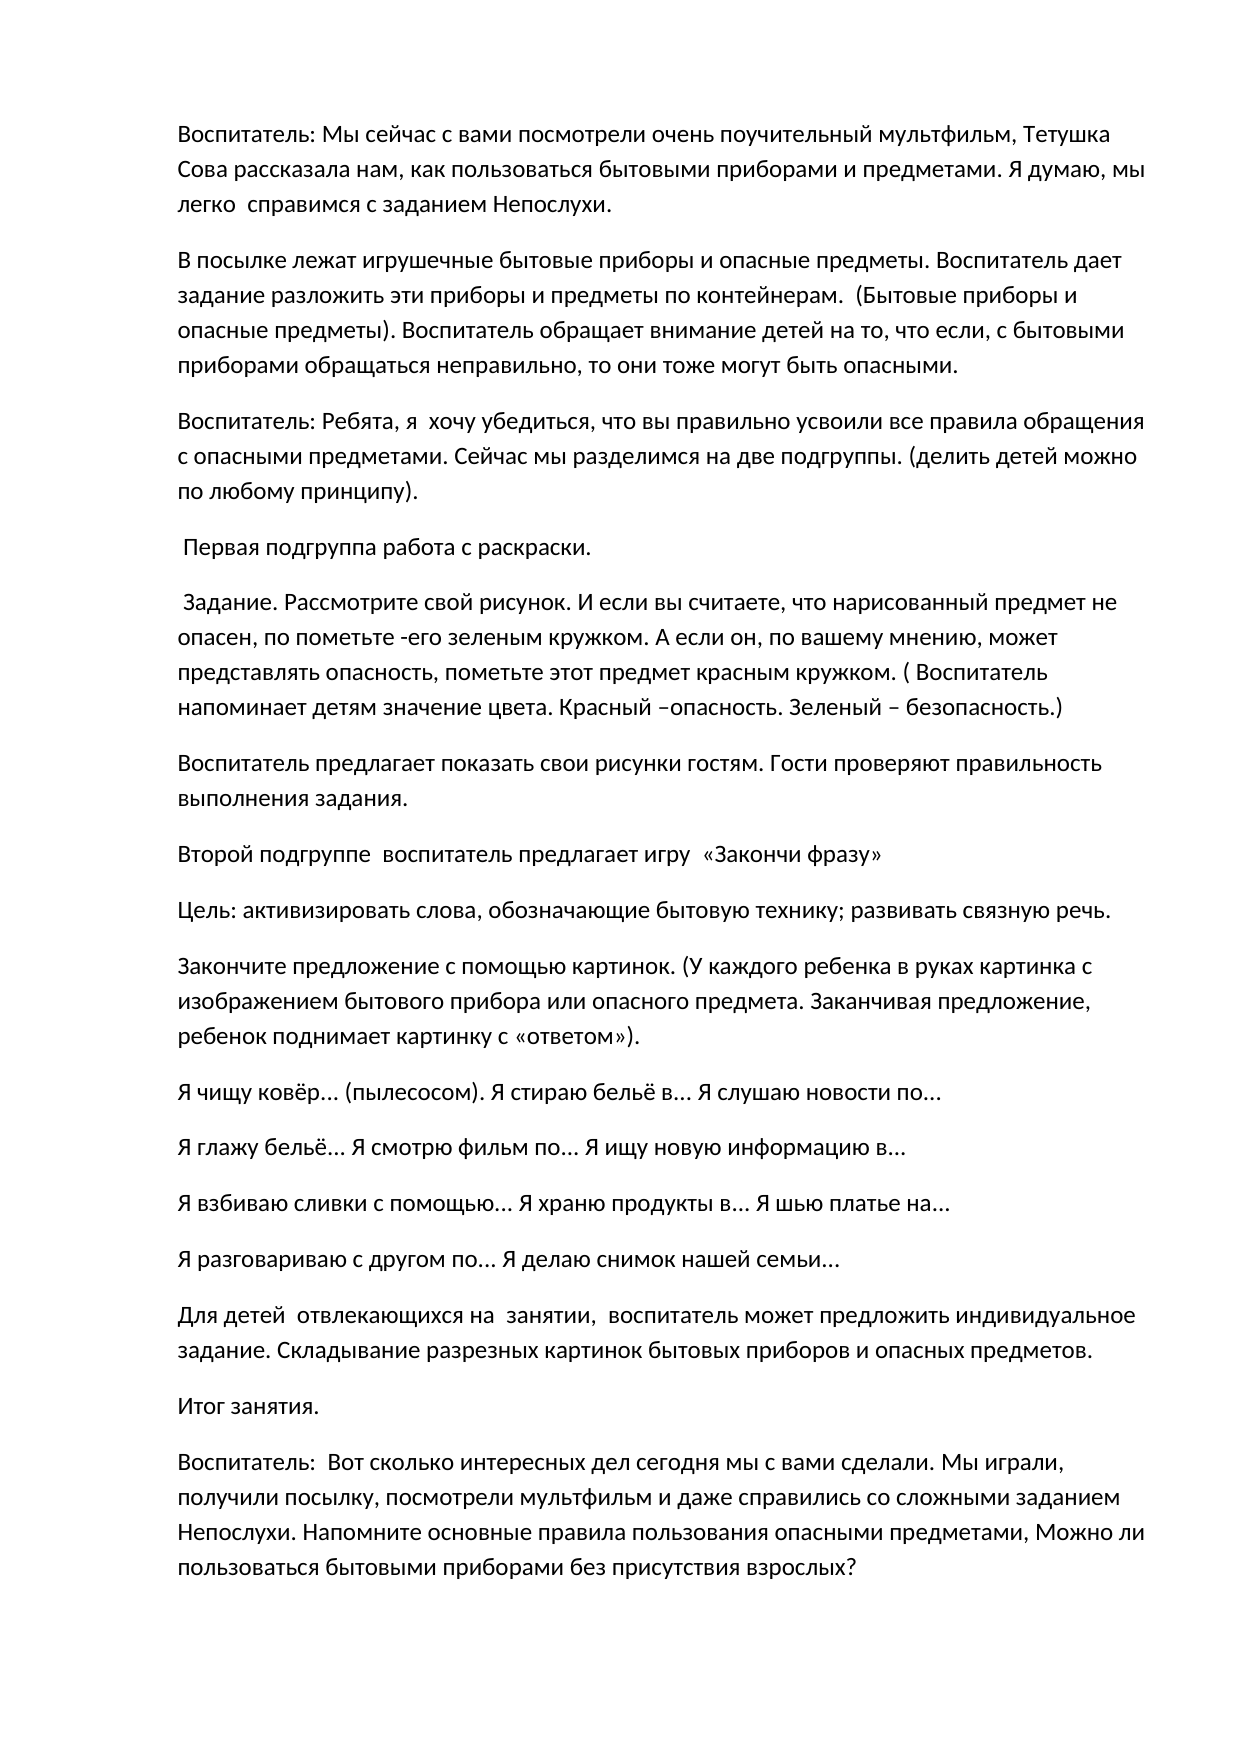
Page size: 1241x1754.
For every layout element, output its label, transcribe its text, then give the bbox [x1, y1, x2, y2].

text Первая подгруппа работа с раскраски. [177, 531, 1152, 561]
text Я взбиваю сливки с помощью... Я храню продукты в... Я шью платье на... [177, 1187, 1152, 1218]
text Я разговариваю с другом по... Я делаю снимок нашей семьи... [177, 1243, 1152, 1274]
text Итог занятия. [177, 1390, 1152, 1420]
text Воспитатель: Ребята, я хочу убедиться, что вы правильно усвоили все правила обращения с опасными предметами. Сейчас мы разделимся на две подгруппы. (делить детей можно по любому принципу). [177, 405, 1152, 505]
text Воспитатель: Вот сколько интересных дел сегодня мы с вами сделали. Мы играли, получили посылку, посмотрели мультфильм и даже справились со сложными заданием Непослухи. Напомните основные правила пользования опасными предметами, Можно ли пользоваться бытовыми приборами без присутствия взрослых? [177, 1446, 1152, 1581]
text Я чищу ковёр... (пылесосом). Я стираю бельё в... Я слушаю новости по... [177, 1076, 1152, 1106]
text Для детей отвлекающихся на занятии, воспитатель может предложить индивидуальное задание. Складывание разрезных картинок бытовых приборов и опасных предметов. [177, 1299, 1152, 1364]
text Закончите предложение с помощью картинок. (У каждого ребенка в руках картинка с изображением бытового прибора или опасного предмета. Заканчивая предложение, ребенок поднимает картинку с «ответом»). [177, 950, 1152, 1050]
text Цель: активизировать слова, обозначающие бытовую технику; развивать связную речь. [177, 894, 1152, 924]
text В посылке лежат игрушечные бытовые приборы и опасные предметы. Воспитатель дает задание разложить эти приборы и предметы по контейнерам. (Бытовые приборы и опасные предметы). Воспитатель обращает внимание детей на то, что если, с бытовыми приборами обращаться неправильно, то они тоже могут быть опасными. [177, 244, 1152, 379]
text Второй подгруппе воспитатель предлагает игру «Закончи фразу» [177, 838, 1152, 869]
text Я глажу бельё... Я смотрю фильм по... Я ищу новую информацию в... [177, 1131, 1152, 1162]
text Задание. Рассмотрите свой рисунок. И если вы считаете, что нарисованный предмет не опасен, по пометьте -его зеленым кружком. А если он, по вашему мнению, может представлять опасность, пометьте этот предмет красным кружком. ( Воспитатель напоминает детям значение цвета. Красный –опасность. Зеленый – безопасность.) [177, 586, 1152, 722]
text Воспитатель: Мы сейчас с вами посмотрели очень поучительный мультфильм, Тетушка Сова рассказала нам, как пользоваться бытовыми приборами и предметами. Я думаю, мы легко справимся с заданием Непослухи. [177, 118, 1152, 219]
text Воспитатель предлагает показать свои рисунки гостям. Гости проверяют правильность выполнения задания. [177, 747, 1152, 813]
